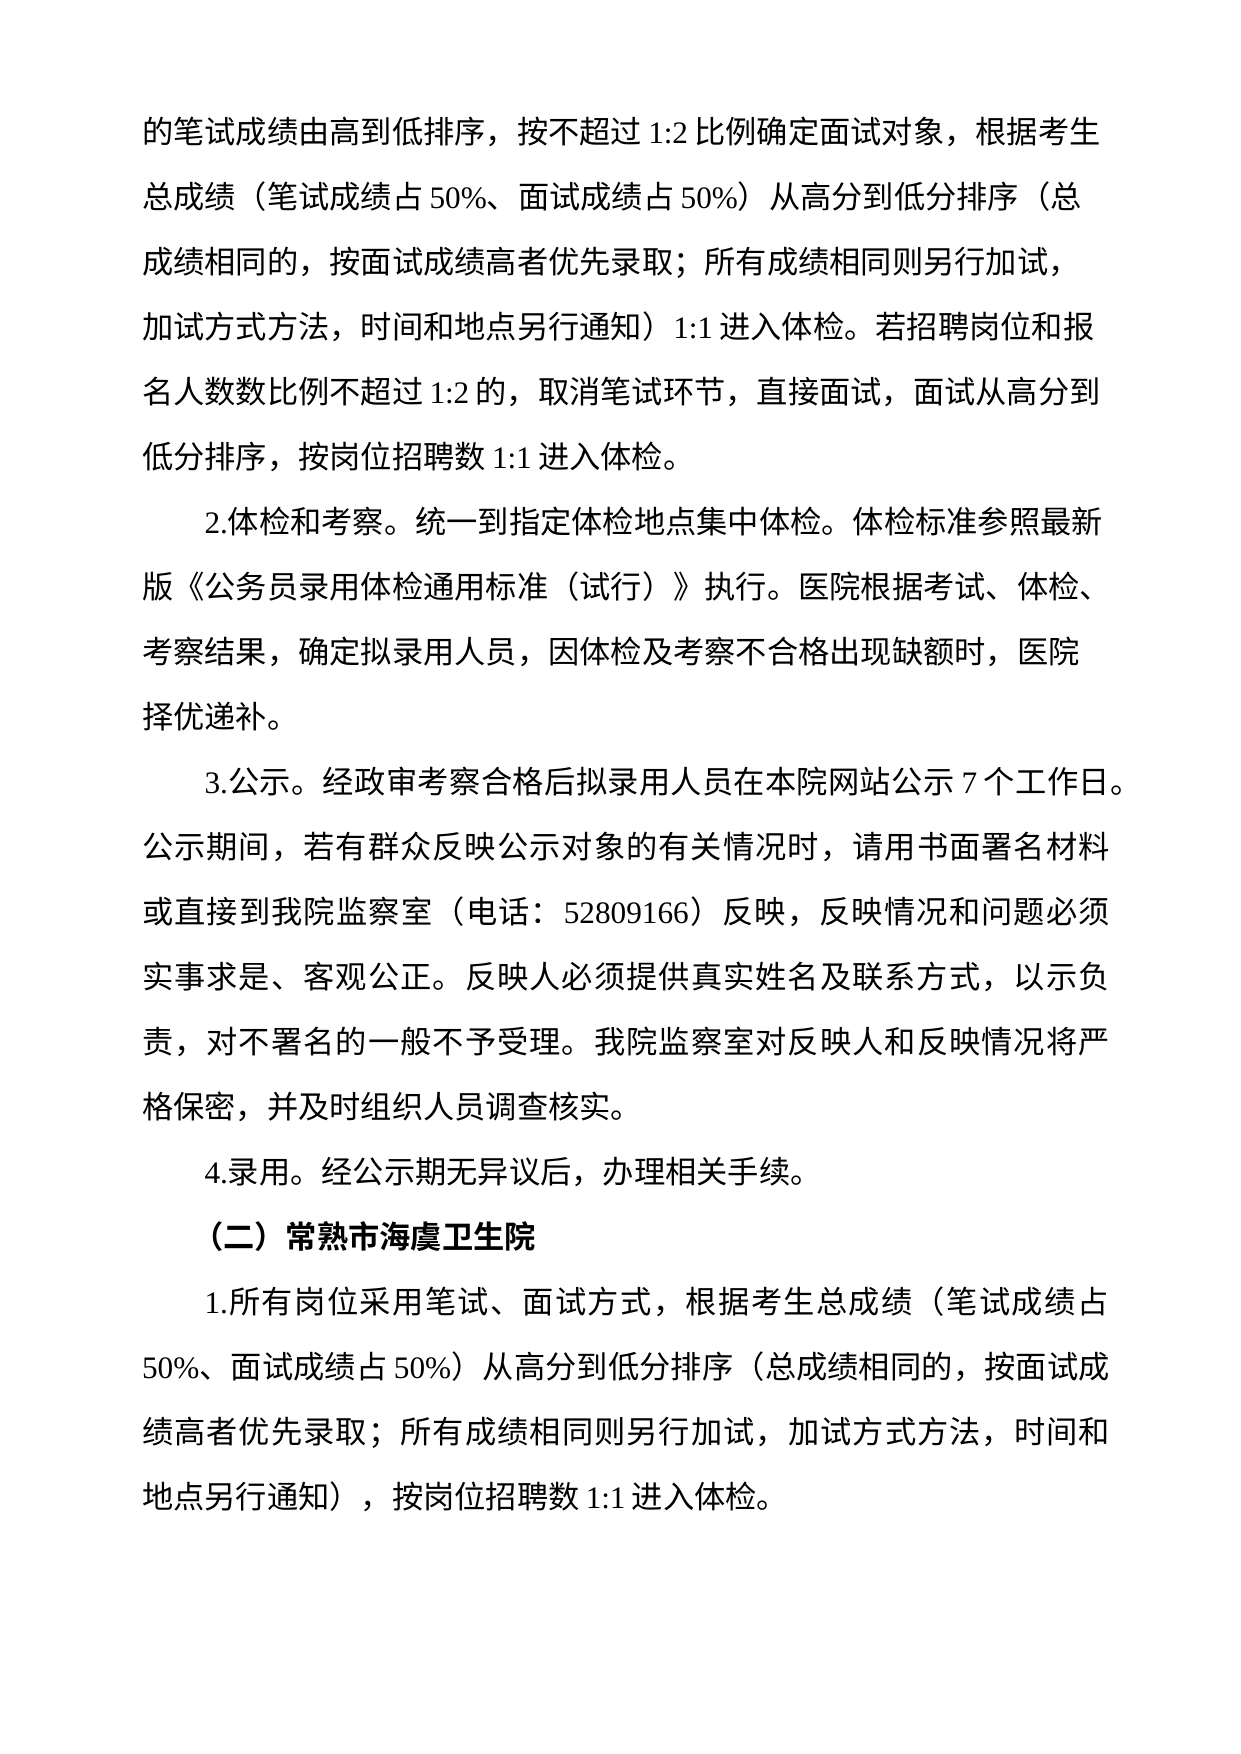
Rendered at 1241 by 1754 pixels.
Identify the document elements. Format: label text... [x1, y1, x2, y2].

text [142, 97, 1110, 487]
text 3.公示。经政审考察合格后拟录用人员在本院网站公示7个工作日。公示期间，若有群众反映公示对象的有关情况时，请用书面署名材料或直接到我院监察室（电话：52809166）反映，反映情况和问题必须实事求是、客观公正。反映人必须提供真实姓名及联系方式，以示负责，对不署名的一般不予受理。我院监察室对反映人和反映情况将严格保密，并及时组织人员调查核实。 [142, 747, 1110, 1137]
text 4.录用。经公示期无异议后，办理相关手续。 [142, 1137, 1110, 1202]
text 1.所有岗位采用笔试、面试方式，根据考生总成绩（笔试成绩占50%、面试成绩占50%）从高分到低分排序（总成绩相同的，按面试成绩高者优先录取；所有成绩相同则另行加试，加试方式方法，时间和地点另行通知），按岗位招聘数1:1进入体检。 [142, 1267, 1110, 1527]
text 2.体检和考察。统一到指定体检地点集中体检。体检标准参照最新版《公务员录用体检通用标准（试行）》执行。医院根据考试、体检、考察结果，确定拟录用人员，因体检及考察不合格出现缺额时，医院择优递补。 [142, 487, 1110, 747]
text （二）常熟市海虞卫生院 [142, 1202, 1110, 1267]
